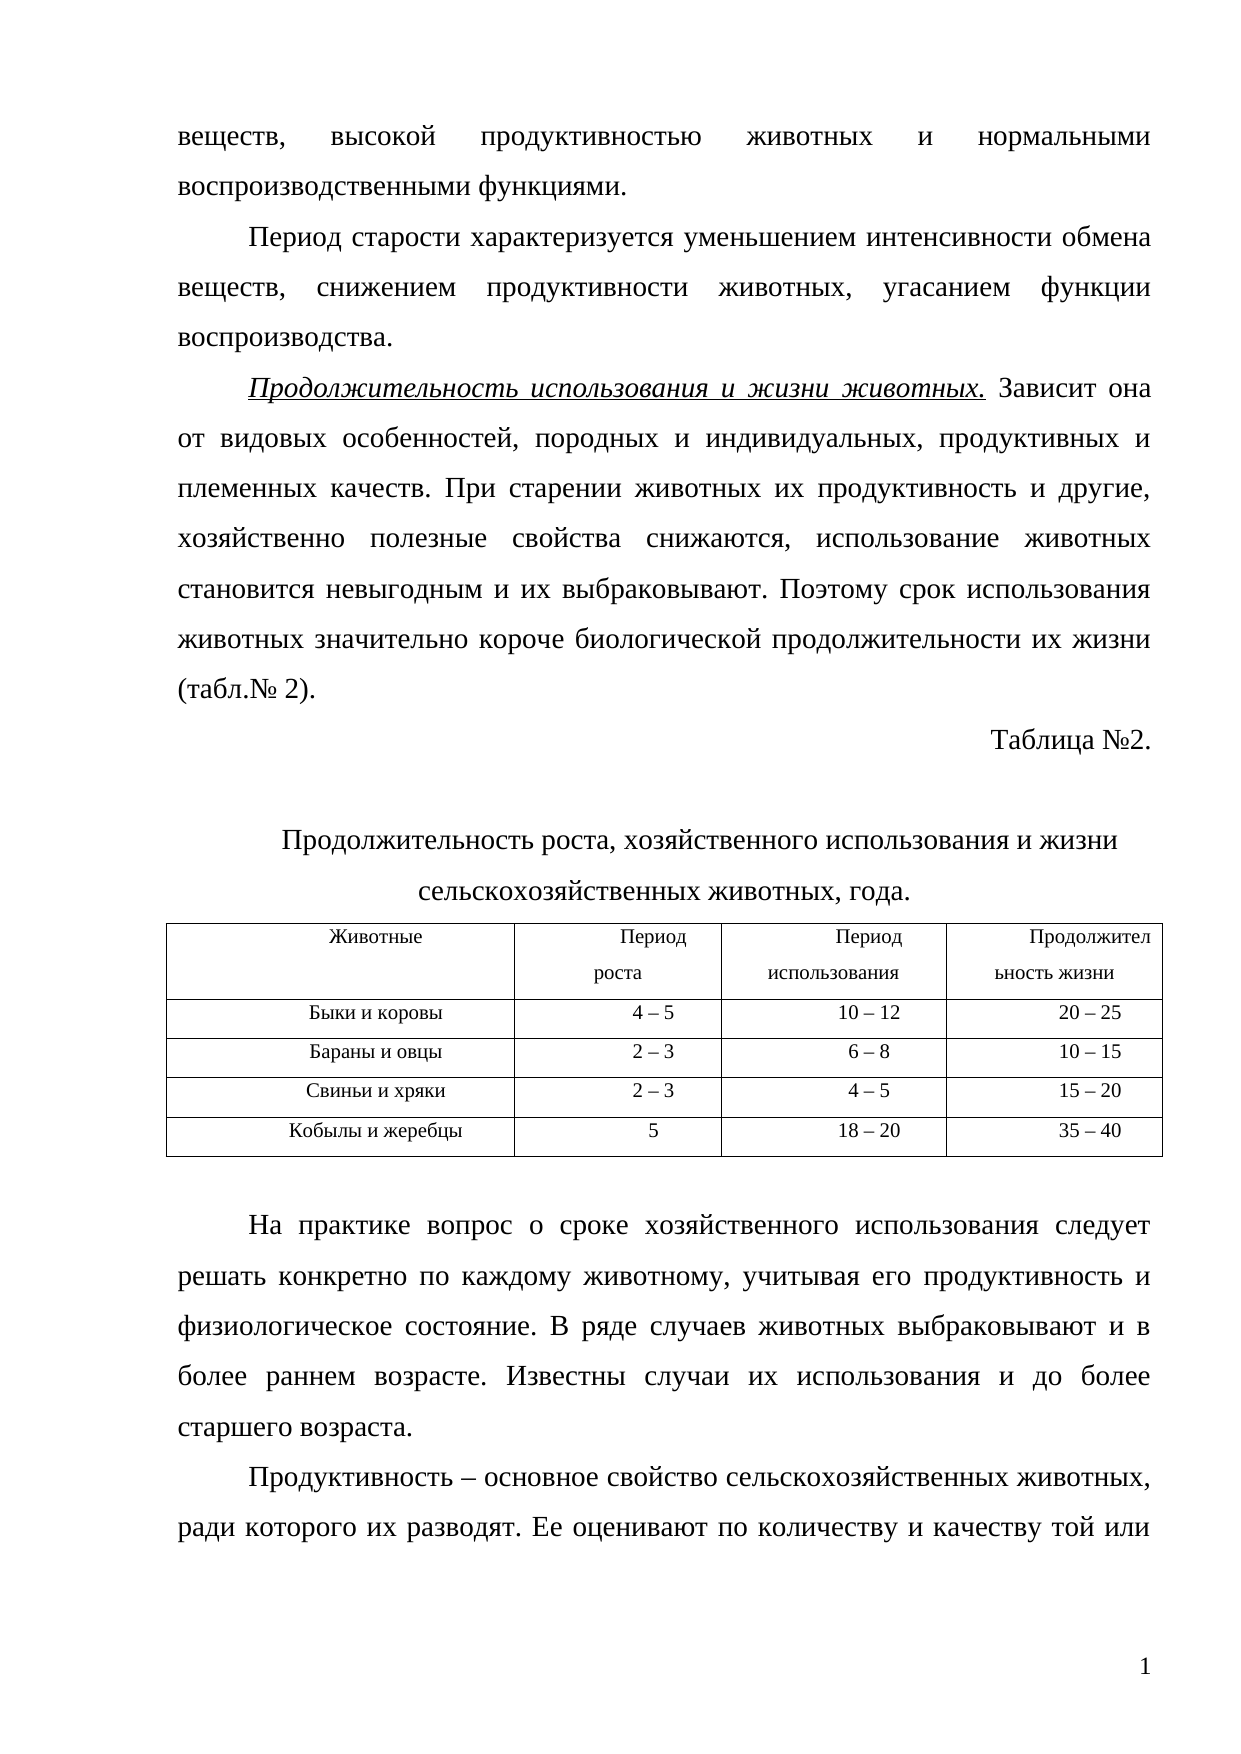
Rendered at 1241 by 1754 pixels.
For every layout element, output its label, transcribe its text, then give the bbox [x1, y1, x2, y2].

table_cell 20 – 25 [947, 1000, 1162, 1038]
table_header Животные [167, 924, 514, 998]
table_cell 4 – 5 [515, 1000, 721, 1038]
text Таблица №2. [177, 722, 1152, 755]
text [177, 118, 1152, 202]
table_cell 15 – 20 [947, 1078, 1162, 1117]
table_cell 10 – 15 [947, 1039, 1162, 1077]
table_cell 6 – 8 [722, 1039, 946, 1077]
text Продолжительность использования и жизни животных. Зависит она от видовых особенностей, породных и индивидуальных, продуктивных и племенных качеств. При старении животных их продуктивность и другие, хозяйственно полезные свойства снижаются, использование животных становится невыгодным и их выбраковывают. Поэтому срок использования животных значительно короче биологической продолжительности их жизни (табл.№ 2). [177, 370, 1152, 705]
table_cell 18 – 20 [722, 1118, 946, 1156]
table_cell 5 [515, 1118, 721, 1156]
table_cell Бараны и овцы [167, 1039, 514, 1077]
text Период старости характеризуется уменьшением интенсивности обмена веществ, снижением продуктивности животных, угасанием функции воспроизводства. [177, 219, 1152, 353]
table_cell 2 – 3 [515, 1078, 721, 1117]
text На практике вопрос о сроке хозяйственного использования следует решать конкретно по каждому животному, учитывая его продуктивность и физиологическое состояние. В ряде случаев животных выбраковывают и в более раннем возрасте. Известны случаи их использования и до более старшего возраста. [177, 1207, 1152, 1442]
table_header Период использования [722, 924, 946, 998]
table_cell Свиньи и хряки [167, 1078, 514, 1117]
text Продолжительность роста, хозяйственного использования и жизни сельскохозяйственных животных, года. [177, 822, 1152, 906]
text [177, 1459, 1152, 1543]
table_cell Кобылы и жеребцы [167, 1118, 514, 1156]
table_cell 35 – 40 [947, 1118, 1162, 1156]
table_header Продолжительность жизни [947, 924, 1162, 998]
table_cell 4 – 5 [722, 1078, 946, 1117]
table_header Период роста [515, 924, 721, 998]
table_cell 2 – 3 [515, 1039, 721, 1077]
table_cell 10 – 12 [722, 1000, 946, 1038]
table_cell Быки и коровы [167, 1000, 514, 1038]
